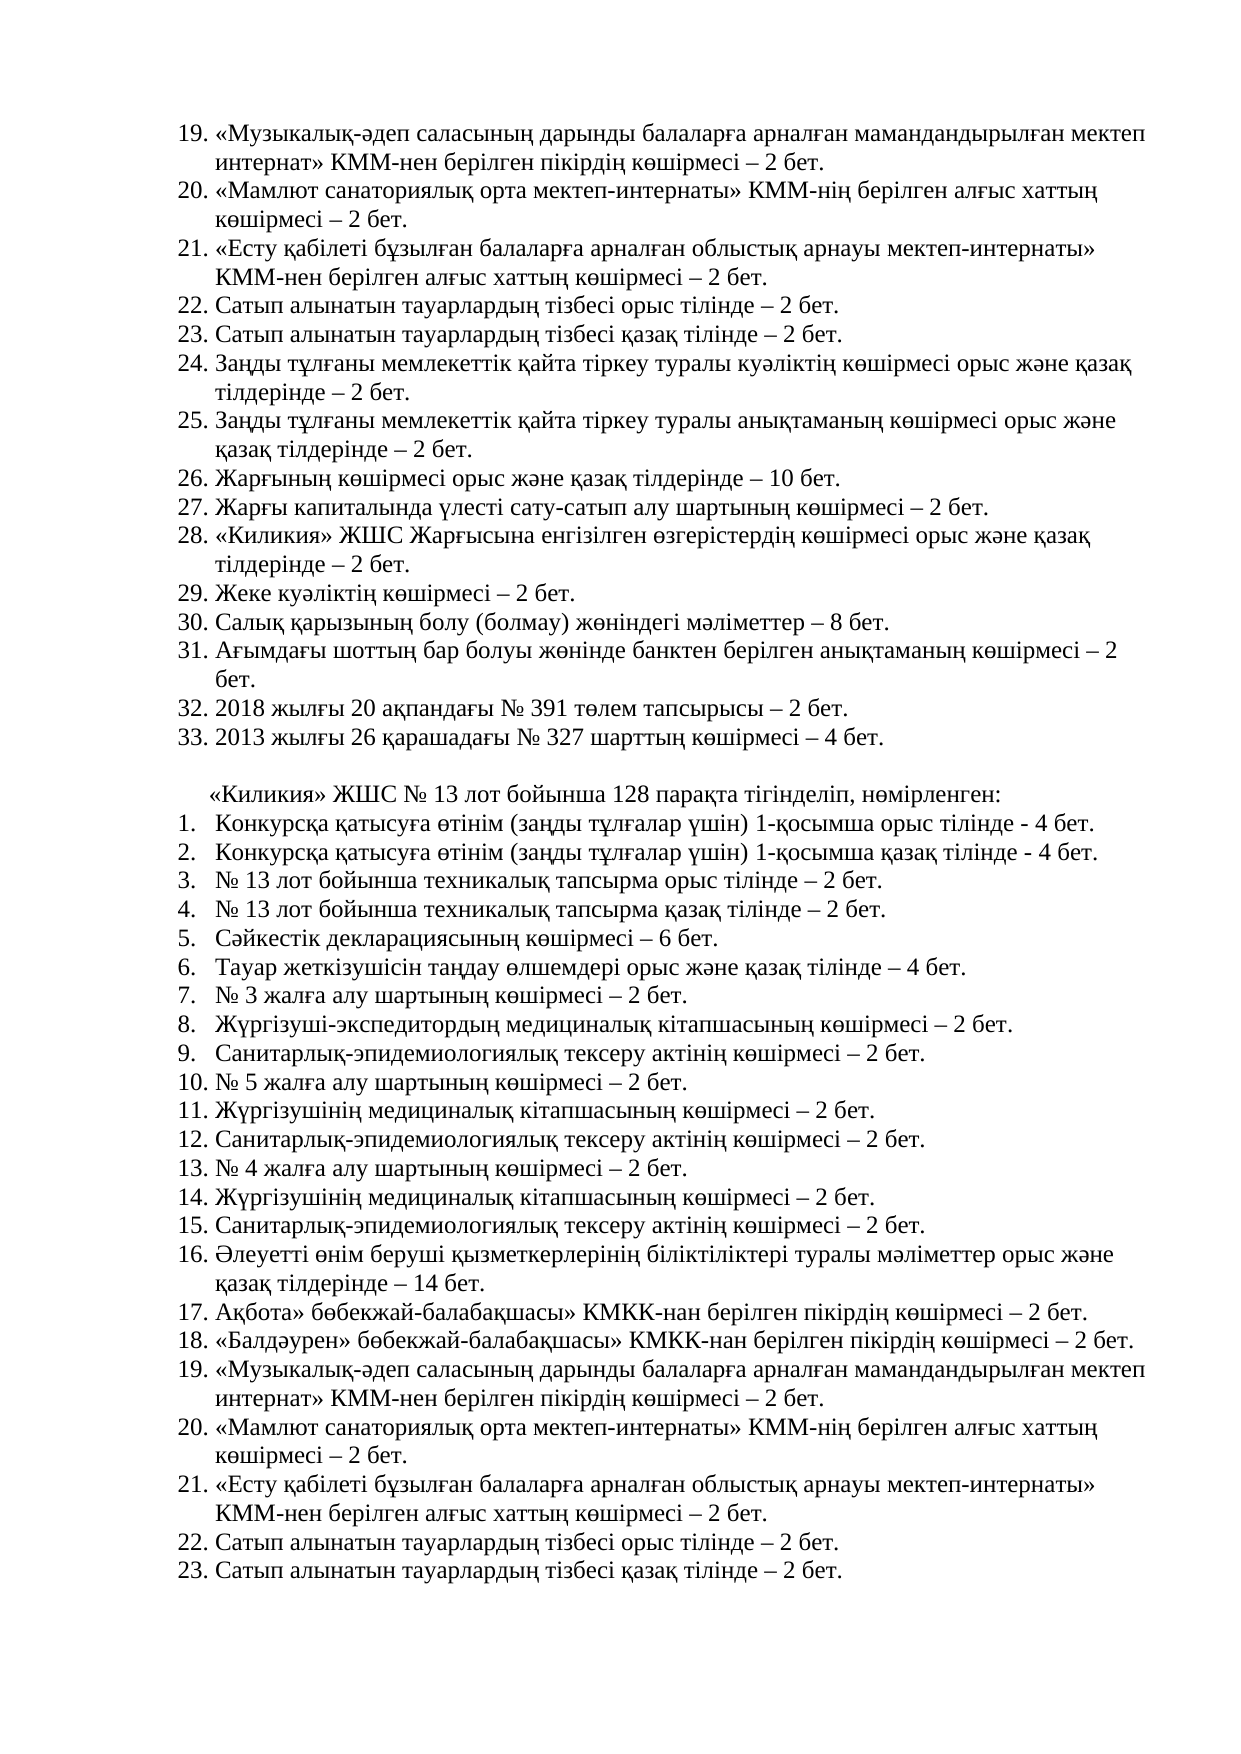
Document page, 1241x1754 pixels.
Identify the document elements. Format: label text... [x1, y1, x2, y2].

list «Мамлют санаториялық орта мектеп-интернаты» КММ-нің берілген алғыс хаттың көшірмесі – 2 бет. [177, 1412, 1152, 1469]
list «Балдәурен» бөбекжай-балабақшасы» КМКК-нан берілген пікірдің көшірмесі – 2 бет. [177, 1326, 1152, 1354]
list Заңды тұлғаны мемлекеттік қайта тіркеу туралы куәліктің көшірмесі орыс және қазақ тілдерінде – 2 бет. [177, 348, 1152, 406]
list Конкурсқа қатысуға өтінім (заңды тұлғалар үшін) 1-қосымша орыс тілінде - 4 бет. [177, 808, 1152, 837]
list Жүргізушінің медициналық кітапшасының көшірмесі – 2 бет. [177, 1182, 1152, 1211]
list «Киликия» ЖШС Жарғысына енгізілген өзгерістердің көшірмесі орыс және қазақ тілдерінде – 2 бет. [177, 521, 1152, 578]
text «Киликия» ЖШС № 13 лот бойынша 128 парақта тігінделіп, нөмірленген: [177, 779, 1152, 808]
list Жүргізуші-экспедитордың медициналық кітапшасының көшірмесі – 2 бет. [177, 1009, 1152, 1038]
list Санитарлық-эпидемиологиялық тексеру актінің көшірмесі – 2 бет. [177, 1038, 1152, 1067]
list Жарғы капиталында үлесті сату-сатып алу шартының көшірмесі – 2 бет. [177, 492, 1152, 521]
list 2018 жылғы 20 ақпандағы № 391 төлем тапсырысы – 2 бет. [177, 693, 1152, 722]
list Санитарлық-эпидемиологиялық тексеру актінің көшірмесі – 2 бет. [177, 1211, 1152, 1239]
list «Мамлют санаториялық орта мектеп-интернаты» КММ-нің берілген алғыс хаттың көшірмесі – 2 бет. [177, 176, 1152, 233]
list Сатып алынатын тауарлардың тізбесі орыс тілінде – 2 бет. [177, 1527, 1152, 1556]
list Конкурсқа қатысуға өтінім (заңды тұлғалар үшін) 1-қосымша қазақ тілінде - 4 бет. [177, 837, 1152, 866]
list Жүргізушінің медициналық кітапшасының көшірмесі – 2 бет. [177, 1096, 1152, 1124]
list Сәйкестік декларациясының көшірмесі – 6 бет. [177, 923, 1152, 952]
list № 13 лот бойынша техникалық тапсырма қазақ тілінде – 2 бет. [177, 894, 1152, 923]
list Сатып алынатын тауарлардың тізбесі қазақ тілінде – 2 бет. [177, 1556, 1152, 1584]
list № 3 жалға алу шартының көшірмесі – 2 бет. [177, 981, 1152, 1009]
list Сатып алынатын тауарлардың тізбесі қазақ тілінде – 2 бет. [177, 319, 1152, 348]
list «Музыкалық-әдеп саласының дарынды балаларға арналған мамандандырылған мектеп интернат» КММ-нен берілген пікірдің көшірмесі – 2 бет. [177, 118, 1152, 176]
list № 13 лот бойынша техникалық тапсырма орыс тілінде – 2 бет. [177, 866, 1152, 894]
list Ағымдағы шоттың бар болуы жөнінде банктен берілген анықтаманың көшірмесі – 2 бет. [177, 636, 1152, 693]
list Салық қарызының болу (болмау) жөніндегі мәліметтер – 8 бет. [177, 607, 1152, 636]
list Жарғының көшірмесі орыс және қазақ тілдерінде – 10 бет. [177, 463, 1152, 492]
list Сатып алынатын тауарлардың тізбесі орыс тілінде – 2 бет. [177, 291, 1152, 319]
list 2013 жылғы 26 қарашадағы № 327 шарттың көшірмесі – 4 бет. [177, 722, 1152, 751]
list Ақбота» бөбекжай-балабақшасы» КМКК-нан берілген пікірдің көшірмесі – 2 бет. [177, 1297, 1152, 1326]
list Жеке куәліктің көшірмесі – 2 бет. [177, 578, 1152, 607]
list «Есту қабілеті бұзылған балаларға арналған облыстық арнауы мектеп-интернаты» КММ-нен берілген алғыс хаттың көшірмесі – 2 бет. [177, 1469, 1152, 1527]
list Тауар жеткізушісін таңдау өлшемдері орыс және қазақ тілінде – 4 бет. [177, 952, 1152, 981]
list № 5 жалға алу шартының көшірмесі – 2 бет. [177, 1067, 1152, 1096]
list Әлеуетті өнім беруші қызметкерлерінің біліктіліктері туралы мәліметтер орыс және қазақ тілдерінде – 14 бет. [177, 1239, 1152, 1297]
list Санитарлық-эпидемиологиялық тексеру актінің көшірмесі – 2 бет. [177, 1124, 1152, 1153]
list «Есту қабілеті бұзылған балаларға арналған облыстық арнауы мектеп-интернаты» КММ-нен берілген алғыс хаттың көшірмесі – 2 бет. [177, 233, 1152, 291]
list Заңды тұлғаны мемлекеттік қайта тіркеу туралы анықтаманың көшірмесі орыс және қазақ тілдерінде – 2 бет. [177, 406, 1152, 463]
list № 4 жалға алу шартының көшірмесі – 2 бет. [177, 1153, 1152, 1182]
list «Музыкалық-әдеп саласының дарынды балаларға арналған мамандандырылған мектеп интернат» КММ-нен берілген пікірдің көшірмесі – 2 бет. [177, 1354, 1152, 1412]
